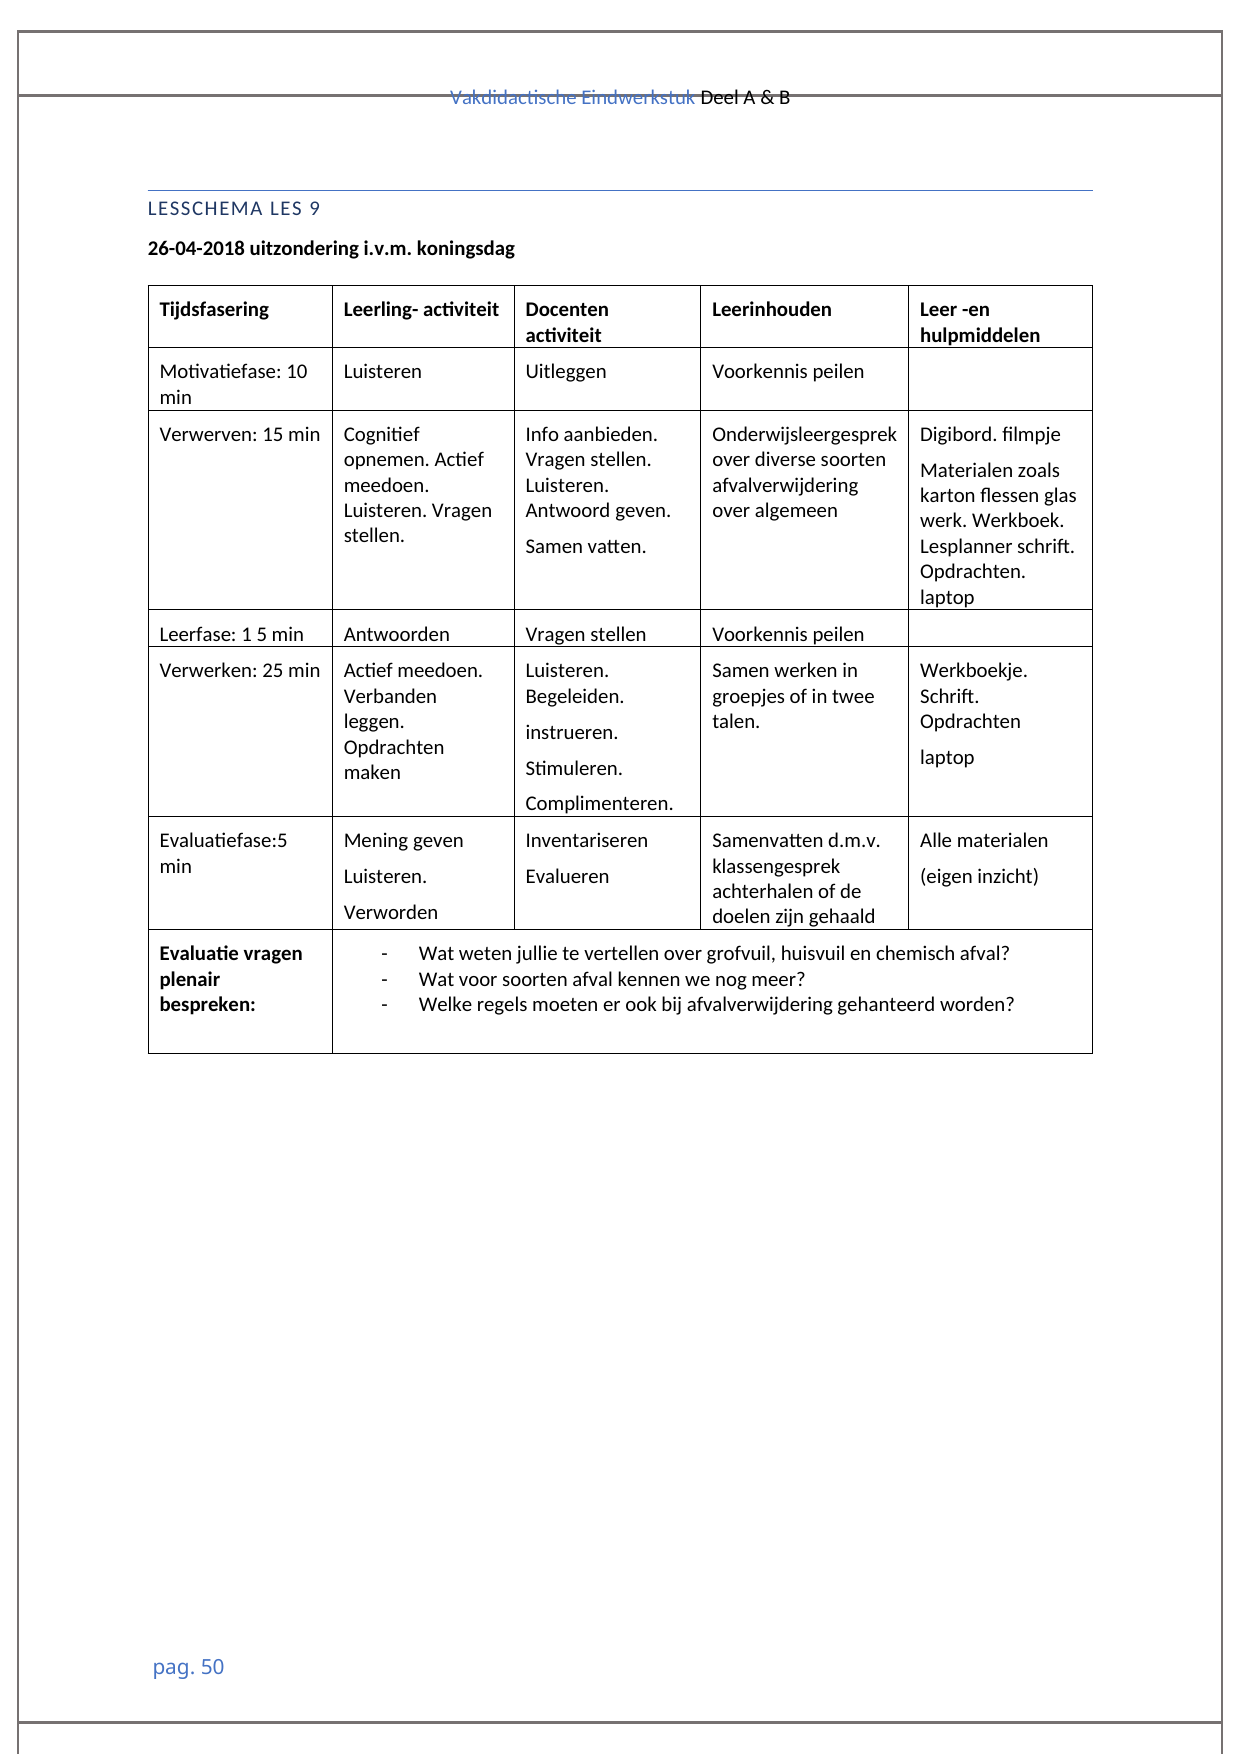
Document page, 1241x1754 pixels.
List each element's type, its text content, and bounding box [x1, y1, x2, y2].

table_header Tijdsfasering [149, 286, 332, 347]
table_cell Info aanbieden. Vragen stellen. Luisteren. Antwoord geven. Samen vatten. [515, 411, 700, 609]
table_cell Luisteren. Begeleiden. instrueren. Stimuleren. Complimenteren. [515, 647, 700, 816]
table_cell Leerfase: 1 5 min [149, 610, 332, 646]
table_cell [909, 348, 1092, 409]
table_cell Evaluatie vragen plenair bespreken: [149, 930, 332, 1053]
table_cell Vragen stellen [515, 610, 700, 646]
table_cell Luisteren [333, 348, 514, 409]
subtitle Lesschema Les 9 [148, 191, 1093, 221]
table_header Docenten activiteit [515, 286, 700, 347]
table_header Leer -en hulpmiddelen [909, 286, 1092, 347]
table_cell Verwerven: 15 min [149, 411, 332, 609]
table_cell Alle materialen (eigen inzicht) [909, 817, 1092, 929]
table_cell Uitleggen [515, 348, 700, 409]
table_cell Actief meedoen. Verbanden leggen. Opdrachten maken [333, 647, 514, 816]
table_header Leerinhouden [701, 286, 908, 347]
table_cell Motivatiefase: 10 min [149, 348, 332, 409]
table_cell Wat weten jullie te vertellen over grofvuil, huisvuil en chemisch afval? Wat voor soorten afval kennen we nog meer? Welke regels moeten er ook bij afvalverwijdering gehanteerd worden? [333, 930, 1092, 1053]
table_cell Werkboekje. Schrift. Opdrachten laptop [909, 647, 1092, 816]
table_cell Voorkennis peilen [701, 348, 908, 409]
table_cell Verwerken: 25 min [149, 647, 332, 816]
table_cell Inventariseren Evalueren [515, 817, 700, 929]
table_cell Samen werken in groepjes of in twee talen. [701, 647, 908, 816]
table_cell Evaluatiefase:5 min [149, 817, 332, 929]
table_cell Digibord. filmpje Materialen zoals karton flessen glas werk. Werkboek. Lesplanner schrift. Opdrachten. laptop [909, 411, 1092, 609]
table_cell Voorkennis peilen [701, 610, 908, 646]
table_cell Antwoorden [333, 610, 514, 646]
table_header Leerling- activiteit [333, 286, 514, 347]
text 26-04-2018 uitzondering i.v.m. koningsdag [148, 235, 1093, 260]
table_cell Samenvatten d.m.v. klassengesprek achterhalen of de doelen zijn gehaald [701, 817, 908, 929]
table_cell Cognitief opnemen. Actief meedoen. Luisteren. Vragen stellen. [333, 411, 514, 609]
table_cell [909, 610, 1092, 646]
table_cell Onderwijsleergesprek over diverse soorten afvalverwijdering over algemeen [701, 411, 908, 609]
table_cell Mening geven Luisteren. Verworden [333, 817, 514, 929]
